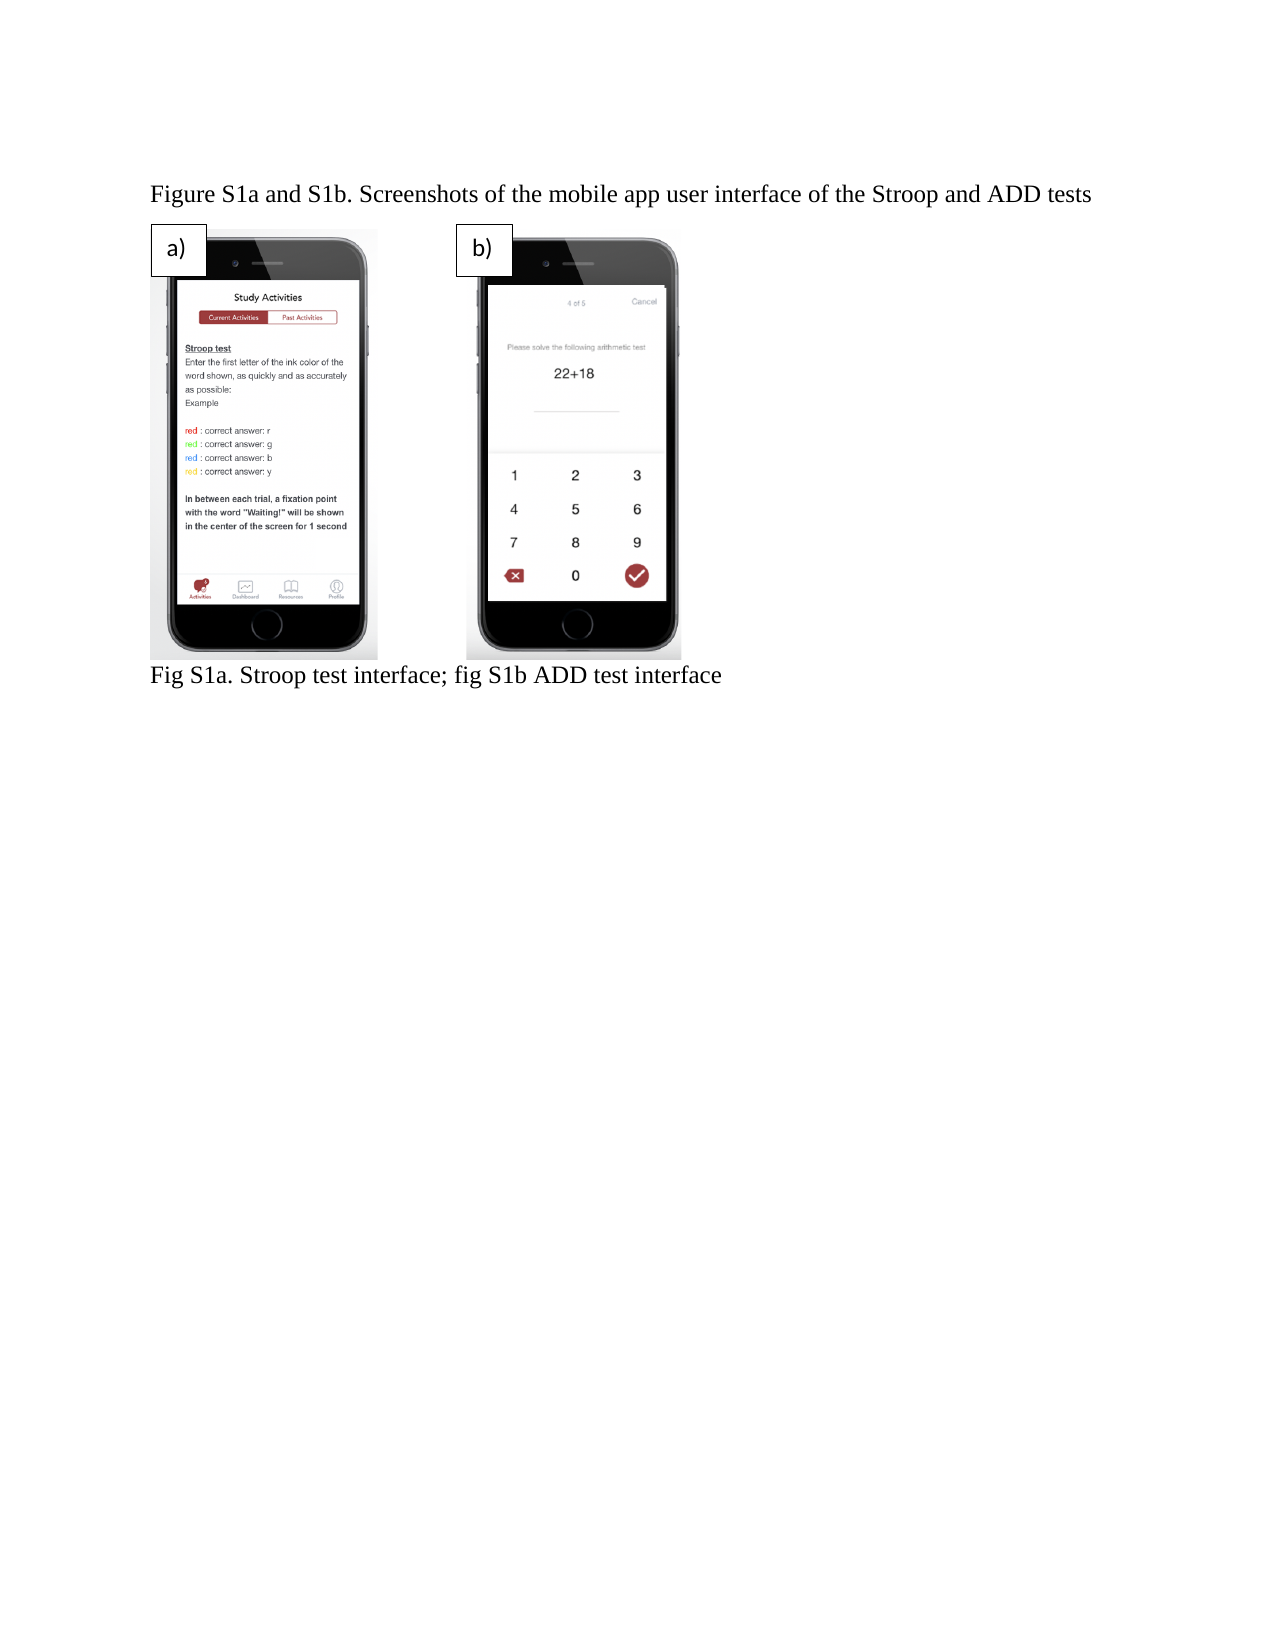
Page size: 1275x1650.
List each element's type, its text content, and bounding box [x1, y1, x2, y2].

picture [466, 229, 682, 660]
picture [150, 229, 378, 660]
text Fig S1a. Stroop test interface; fig S1b ADD test interface [150, 660, 1125, 689]
text Figure S1a and S1b. Screenshots of the mobile app user interface of the Stroop and ADD tests [150, 179, 1125, 207]
